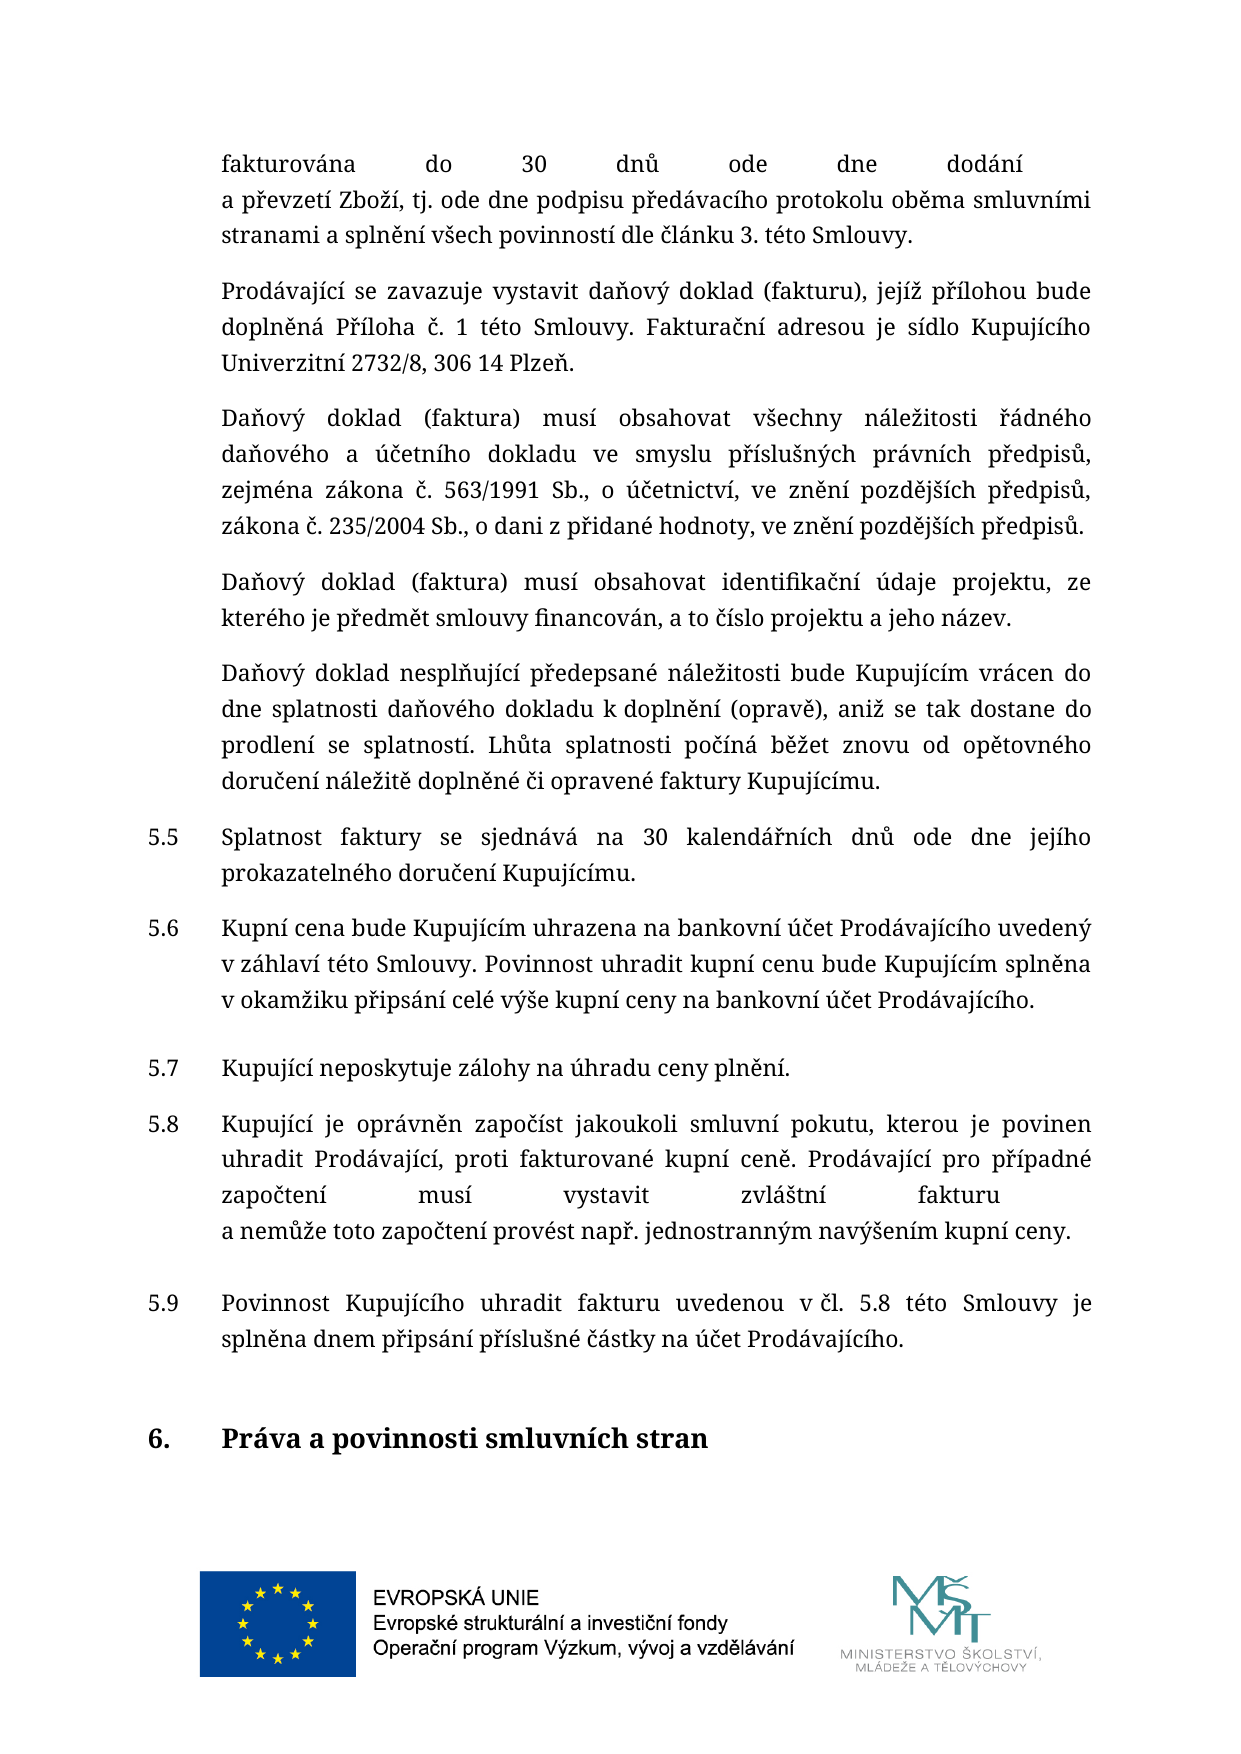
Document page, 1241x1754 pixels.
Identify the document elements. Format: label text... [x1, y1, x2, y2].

text 5.9 Povinnost Kupujícího uhradit fakturu uvedenou v čl. 5.8 této Smlouvy je splněna dnem připsání příslušné částky na účet Prodávajícího. [148, 1287, 1093, 1354]
text 5.6 Kupní cena bude Kupujícím uhrazena na bankovní účet Prodávajícího uvedený v záhlaví této Smlouvy. Povinnost uhradit kupní cenu bude Kupujícím splněna v okamžiku připsání celé výše kupní ceny na bankovní účet Prodávajícího. [148, 912, 1093, 1015]
picture [147, 1518, 1093, 1729]
text 5.8 Kupující je oprávněn započíst jakoukoli smluvní pokutu, kterou je povinen uhradit Prodávající, proti fakturované kupní ceně. Prodávající pro případné započtení musí vystavit zvláštní fakturu a nemůže toto započtení provést např. jednostranným navýšením kupní ceny. [148, 1107, 1093, 1247]
text Daňový doklad (faktura) musí obsahovat všechny náležitosti řádného daňového a účetního dokladu ve smyslu příslušných právních předpisů, zejména zákona č. 563/1991 Sb., o účetnictví, ve znění pozdějších předpisů, zákona č. 235/2004 Sb., o dani z přidané hodnoty, ve znění pozdějších předpisů. [221, 402, 1093, 541]
text 5.5 Splatnost faktury se sjednává na 30 kalendářních dnů ode dne jejího prokazatelného doručení Kupujícímu. [148, 821, 1093, 888]
text 5.7 Kupující neposkytuje zálohy na úhradu ceny plnění. [148, 1052, 1093, 1083]
text Daňový doklad nesplňující předepsané náležitosti bude Kupujícím vrácen do dne splatnosti daňového dokladu k doplnění (opravě), aniž se tak dostane do prodlení se splatností. Lhůta splatnosti počíná běžet znovu od opětovného doručení náležitě doplněné či opravené faktury Kupujícímu. [221, 657, 1093, 796]
text Daňový doklad (faktura) musí obsahovat identifikační údaje projektu, ze kterého je předmět smlouvy financován, a to číslo projektu a jeho název. [221, 566, 1093, 633]
text 6. Práva a povinnosti smluvních stran [148, 1420, 1093, 1457]
text Prodávající se zavazuje vystavit daňový doklad (fakturu), jejíž přílohou bude doplněná Příloha č. 1 této Smlouvy. Fakturační adresou je sídlo Kupujícího Univerzitní 2732/8, 306 14 Plzeň. [221, 275, 1093, 378]
